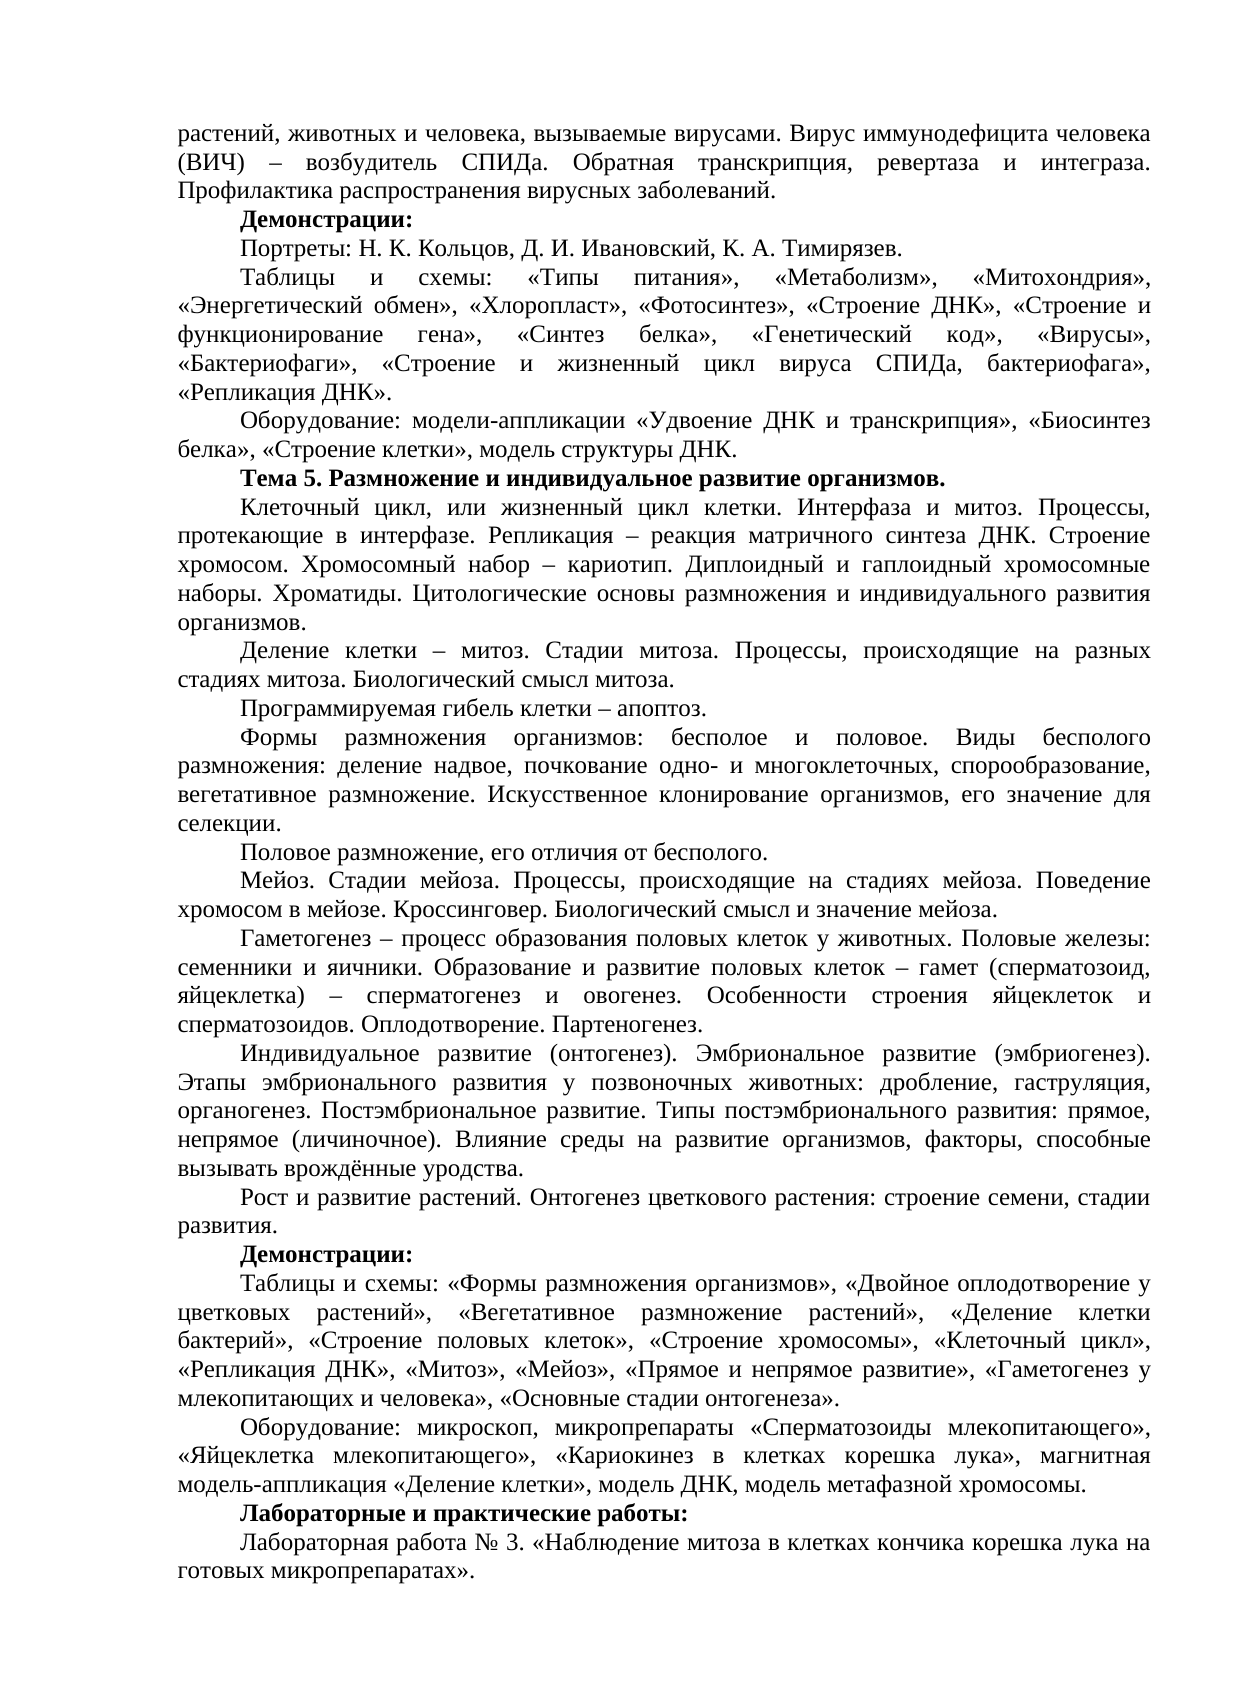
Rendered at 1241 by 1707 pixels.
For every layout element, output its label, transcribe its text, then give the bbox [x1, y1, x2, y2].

text Рост и развитие растений. Онтогенез цветкового растения: строение семени, стадии развития. [177, 1182, 1152, 1239]
text Лабораторные и практические работы: [177, 1498, 1152, 1527]
text Демонстрации: [177, 1239, 1152, 1268]
text Индивидуальное развитие (онтогенез). Эмбриональное развитие (эмбриогенез). Этапы эмбрионального развития у позвоночных животных: дробление, гаструляция, органогенез. Постэмбриональное развитие. Типы постэмбрионального развития: прямое, непрямое (личиночное). Влияние среды на развитие организмов, факторы, способные вызывать врождённые уродства. [177, 1038, 1152, 1182]
text Гаметогенез – процесс образования половых клеток у животных. Половые железы: семенники и яичники. Образование и развитие половых клеток – гамет (сперматозоид, яйцеклетка) – сперматогенез и овогенез. Особенности строения яйцеклеток и сперматозоидов. Оплодотворение. Партеногенез. [177, 923, 1152, 1038]
text Деление клетки – митоз. Стадии митоза. Процессы, происходящие на разных стадиях митоза. Биологический смысл митоза. [177, 636, 1152, 693]
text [177, 118, 1152, 204]
text Портреты: Н. К. Кольцов, Д. И. Ивановский, К. А. Тимирязев. [177, 233, 1152, 262]
text Мейоз. Стадии мейоза. Процессы, происходящие на стадиях мейоза. Поведение хромосом в мейозе. Кроссинговер. Биологический смысл и значение мейоза. [177, 866, 1152, 923]
text Тема 5. Размножение и индивидуальное развитие организмов. [177, 463, 1152, 492]
text Оборудование: модели-аппликации «Удвоение ДНК и транскрипция», «Биосинтез белка», «Строение клетки», модель структуры ДНК. [177, 406, 1152, 463]
text Демонстрации: [177, 204, 1152, 233]
text Половое размножение, его отличия от бесполого. [177, 837, 1152, 866]
text Клеточный цикл, или жизненный цикл клетки. Интерфаза и митоз. Процессы, протекающие в интерфазе. Репликация – реакция матричного синтеза ДНК. Строение хромосом. Хромосомный набор – кариотип. Диплоидный и гаплоидный хромосомные наборы. Хроматиды. Цитологические основы размножения и индивидуального развития организмов. [177, 492, 1152, 636]
text Лабораторная работа № 3. «Наблюдение митоза в клетках кончика корешка лука на готовых микропрепаратах». [177, 1527, 1152, 1584]
text Таблицы и схемы: «Типы питания», «Метаболизм», «Митохондрия», «Энергетический обмен», «Хлоропласт», «Фотосинтез», «Строение ДНК», «Строение и функционирование гена», «Синтез белка», «Генетический код», «Вирусы», «Бактериофаги», «Строение и жизненный цикл вируса СПИДа, бактериофага», «Репликация ДНК». [177, 262, 1152, 406]
text Оборудование: микроскоп, микропрепараты «Сперматозоиды млекопитающего», «Яйцеклетка млекопитающего», «Кариокинез в клетках корешка лука», магнитная модель-аппликация «Деление клетки», модель ДНК, модель метафазной хромосомы. [177, 1412, 1152, 1498]
text Программируемая гибель клетки – апоптоз. [177, 693, 1152, 722]
text Формы размножения организмов: бесполое и половое. Виды бесполого размножения: деление надвое, почкование одно- и многоклеточных, спорообразование, вегетативное размножение. Искусственное клонирование организмов, его значение для селекции. [177, 722, 1152, 837]
text Таблицы и схемы: «Формы размножения организмов», «Двойное оплодотворение у цветковых растений», «Вегетативное размножение растений», «Деление клетки бактерий», «Строение половых клеток», «Строение хромосомы», «Клеточный цикл», «Репликация ДНК», «Митоз», «Мейоз», «Прямое и непрямое развитие», «Гаметогенез у млекопитающих и человека», «Основные стадии онтогенеза». [177, 1268, 1152, 1412]
